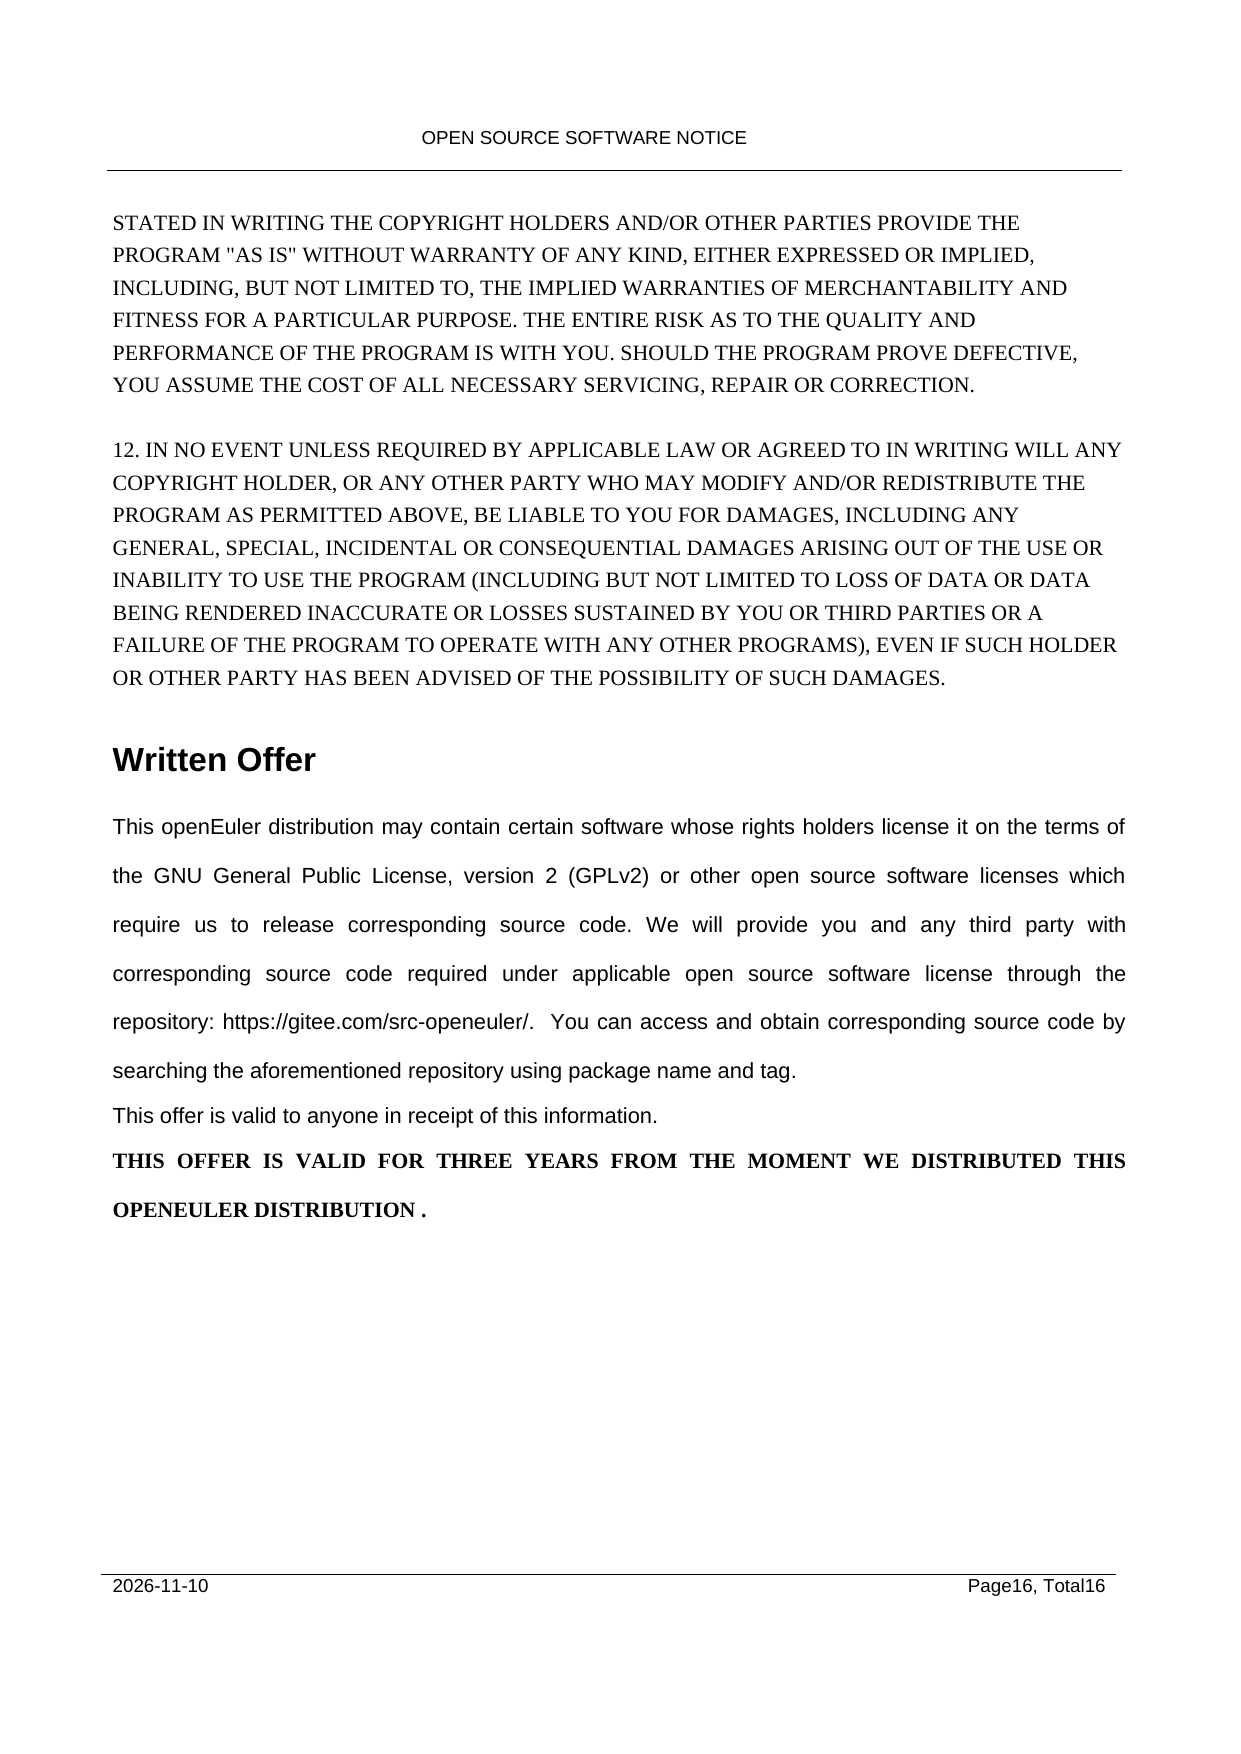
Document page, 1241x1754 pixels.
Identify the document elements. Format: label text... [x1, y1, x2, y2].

text This openEuler distribution may contain certain software whose rights holders license it on the terms of the GNU General Public License, version 2 (GPLv2) or other open source software licenses which require us to release corresponding source code. We will provide you and any third party with corresponding source code required under applicable open source software license through the repository: https://gitee.com/src-openeuler/. You can access and obtain corresponding source code by searching the aforementioned repository using package name and tag. [112, 811, 1128, 1087]
text Written Offer [112, 726, 1128, 791]
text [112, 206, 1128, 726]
text THIS OFFER IS VALID FOR THREE YEARS FROM THE MOMENT WE DISTRIBUTED THIS OPENEULER DISTRIBUTION . [112, 1144, 1128, 1226]
text This offer is valid to anyone in receipt of this information. [112, 1099, 1128, 1132]
